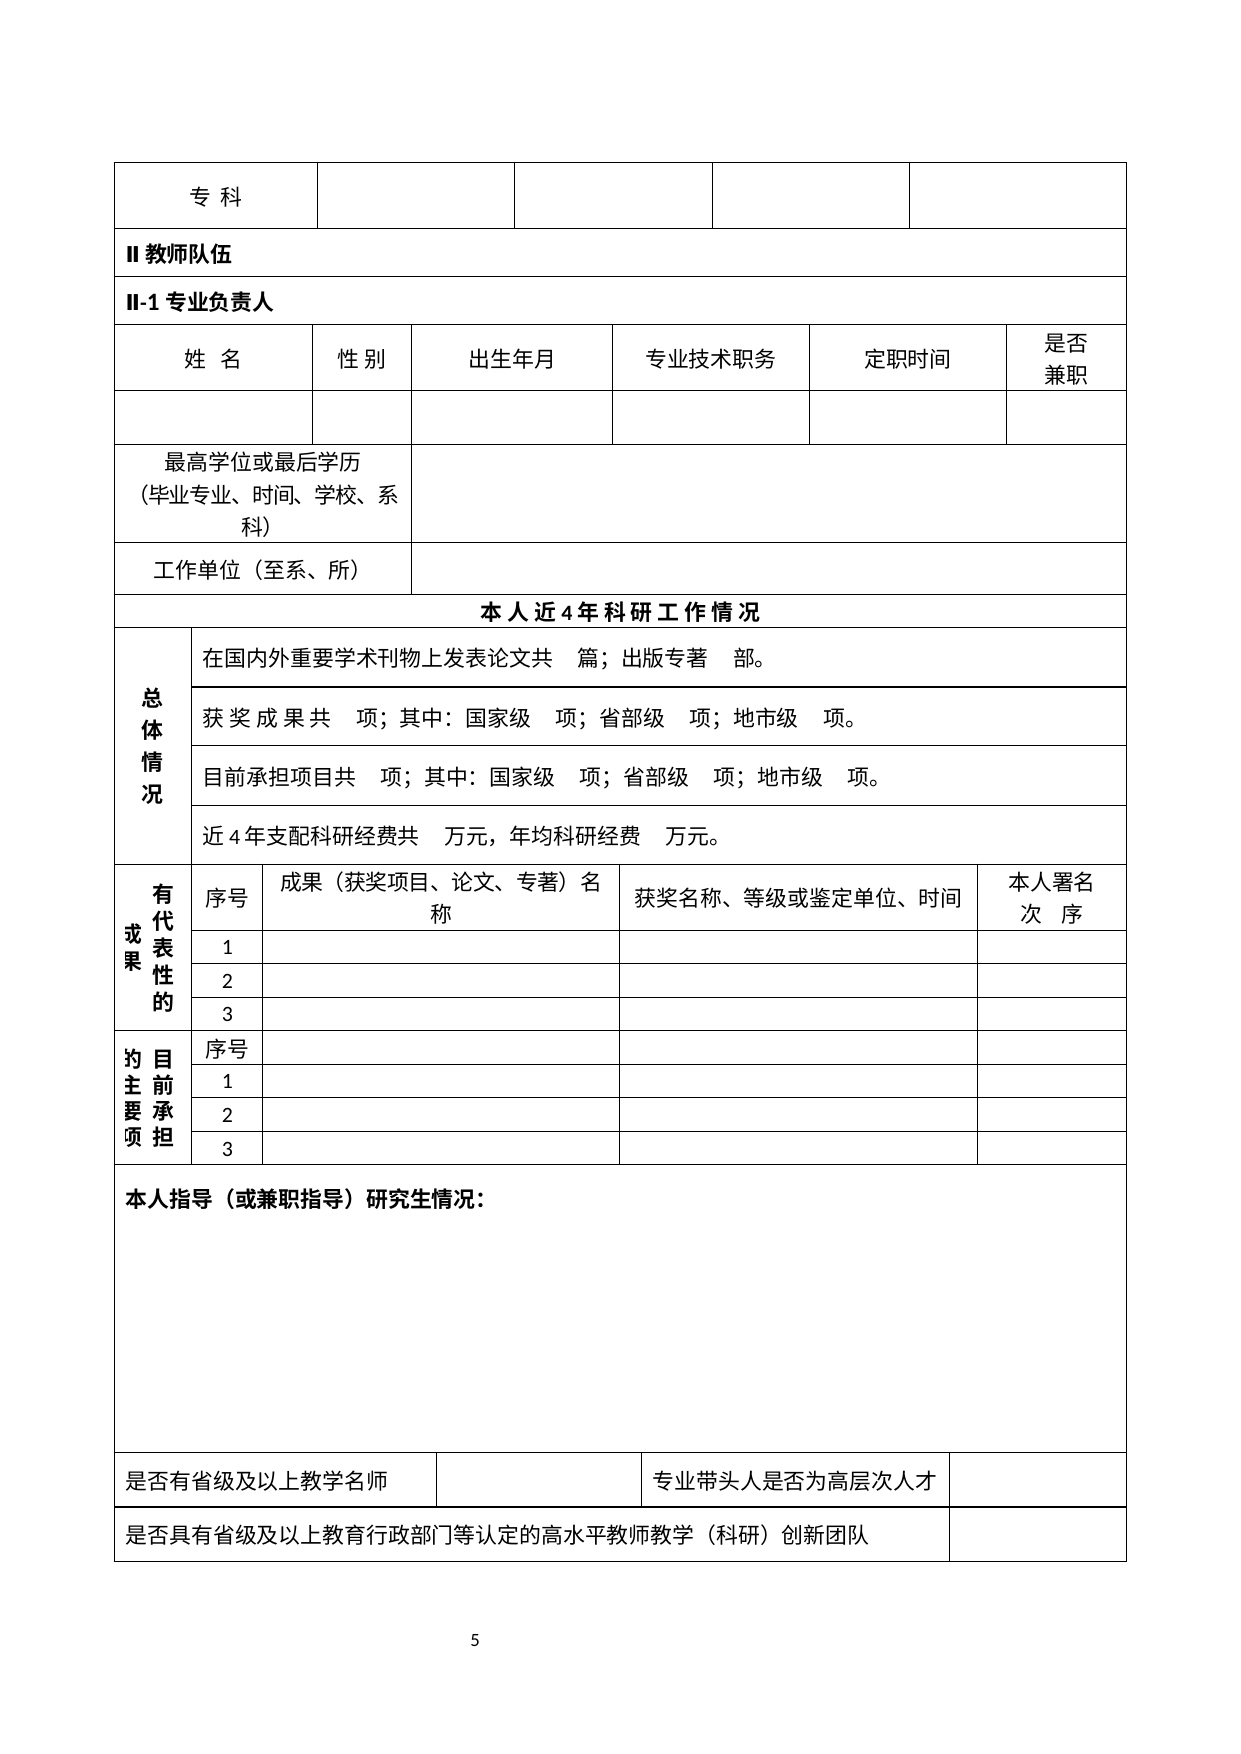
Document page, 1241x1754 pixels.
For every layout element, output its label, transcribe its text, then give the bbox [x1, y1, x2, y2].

table_cell 性 别 [313, 325, 411, 390]
table_cell [950, 1508, 1126, 1561]
table_cell 本 人 近 4 年 科 研 工 作 情 况 [115, 595, 1126, 627]
table_cell [263, 1031, 619, 1064]
table_cell 序号 [192, 1031, 262, 1064]
table_cell [620, 1098, 977, 1131]
table_cell 总 体 情 况 [115, 628, 191, 863]
table_cell [978, 1065, 1126, 1097]
table_cell [515, 163, 712, 228]
table_cell [313, 391, 411, 444]
table_cell [620, 1031, 977, 1064]
table_cell [263, 1132, 619, 1164]
table_cell [713, 163, 909, 228]
table_cell [263, 1065, 619, 1097]
table_cell [318, 163, 514, 228]
table_cell Ⅱ-1 专业负责人 [115, 277, 1126, 324]
table_cell [1007, 391, 1126, 444]
table_cell 成果（获奖项目、论文、专著）名称 [263, 865, 619, 929]
table_cell [620, 931, 977, 963]
table_cell 姓 名 [115, 325, 312, 390]
table_cell [978, 1132, 1126, 1164]
table_cell 本人署名 次 序 [978, 865, 1126, 929]
table_cell [620, 1132, 977, 1164]
table_cell 定职时间 [810, 325, 1006, 390]
table_cell 序号 [192, 865, 262, 929]
table_cell [978, 1031, 1126, 1064]
table_cell 3 [192, 1132, 262, 1164]
table_cell 有 代 表 性 的 成 果 [115, 865, 191, 1030]
table_cell 专业技术职务 [613, 325, 809, 390]
table_cell [263, 998, 619, 1030]
table_cell [412, 391, 612, 444]
table_cell 获奖名称、等级或鉴定单位、时间 [620, 865, 977, 929]
table_cell [910, 163, 1126, 228]
table_cell [950, 1453, 1126, 1506]
table_cell 2 [192, 964, 262, 997]
table_cell 2 [192, 1098, 262, 1131]
table_cell 专 科 [115, 163, 317, 228]
table_cell [263, 964, 619, 997]
table_cell 近4年支配科研经费共 万元，年均科研经费 万元。 [192, 806, 1126, 863]
table_cell [978, 964, 1126, 997]
table_cell 本人指导（或兼职指导）研究生情况： [115, 1165, 1126, 1452]
table_cell 最高学位或最后学历 （毕业专业、时间、学校、系科） [115, 445, 411, 542]
table_cell 在国内外重要学术刊物上发表论文共 篇；出版专著 部。 [192, 628, 1126, 686]
table_cell 专业带头人是否为高层次人才 [642, 1453, 949, 1506]
table_cell [263, 1098, 619, 1131]
table_cell 是否有省级及以上教学名师 [115, 1453, 436, 1506]
table_cell 获 奖 成 果 共 项；其中：国家级 项；省部级 项；地市级 项。 [192, 688, 1126, 745]
table_cell [437, 1453, 641, 1506]
table_cell [978, 931, 1126, 963]
table_cell [412, 543, 1126, 594]
table_cell [810, 391, 1006, 444]
table_cell [412, 445, 1126, 542]
table_cell 3 [192, 998, 262, 1030]
table_cell Ⅱ 教师队伍 [115, 229, 1126, 276]
table_cell 是否具有省级及以上教育行政部门等认定的高水平教师教学（科研）创新团队 [115, 1508, 949, 1561]
table_cell [115, 391, 312, 444]
table_cell [263, 931, 619, 963]
table_cell [978, 998, 1126, 1030]
table_cell 出生年月 [412, 325, 612, 390]
table_cell 目前承担的主要项目 [115, 1031, 191, 1164]
table_cell [620, 998, 977, 1030]
table_cell 目前承担项目共 项；其中：国家级 项；省部级 项；地市级 项。 [192, 746, 1126, 804]
table_cell 1 [192, 1065, 262, 1097]
table_cell 是否 兼职 [1007, 325, 1126, 390]
table_cell 1 [192, 931, 262, 963]
table_cell [620, 1065, 977, 1097]
table_cell 工作单位（至系、所） [115, 543, 411, 594]
table_cell [978, 1098, 1126, 1131]
table_cell [620, 964, 977, 997]
table_cell [613, 391, 809, 444]
